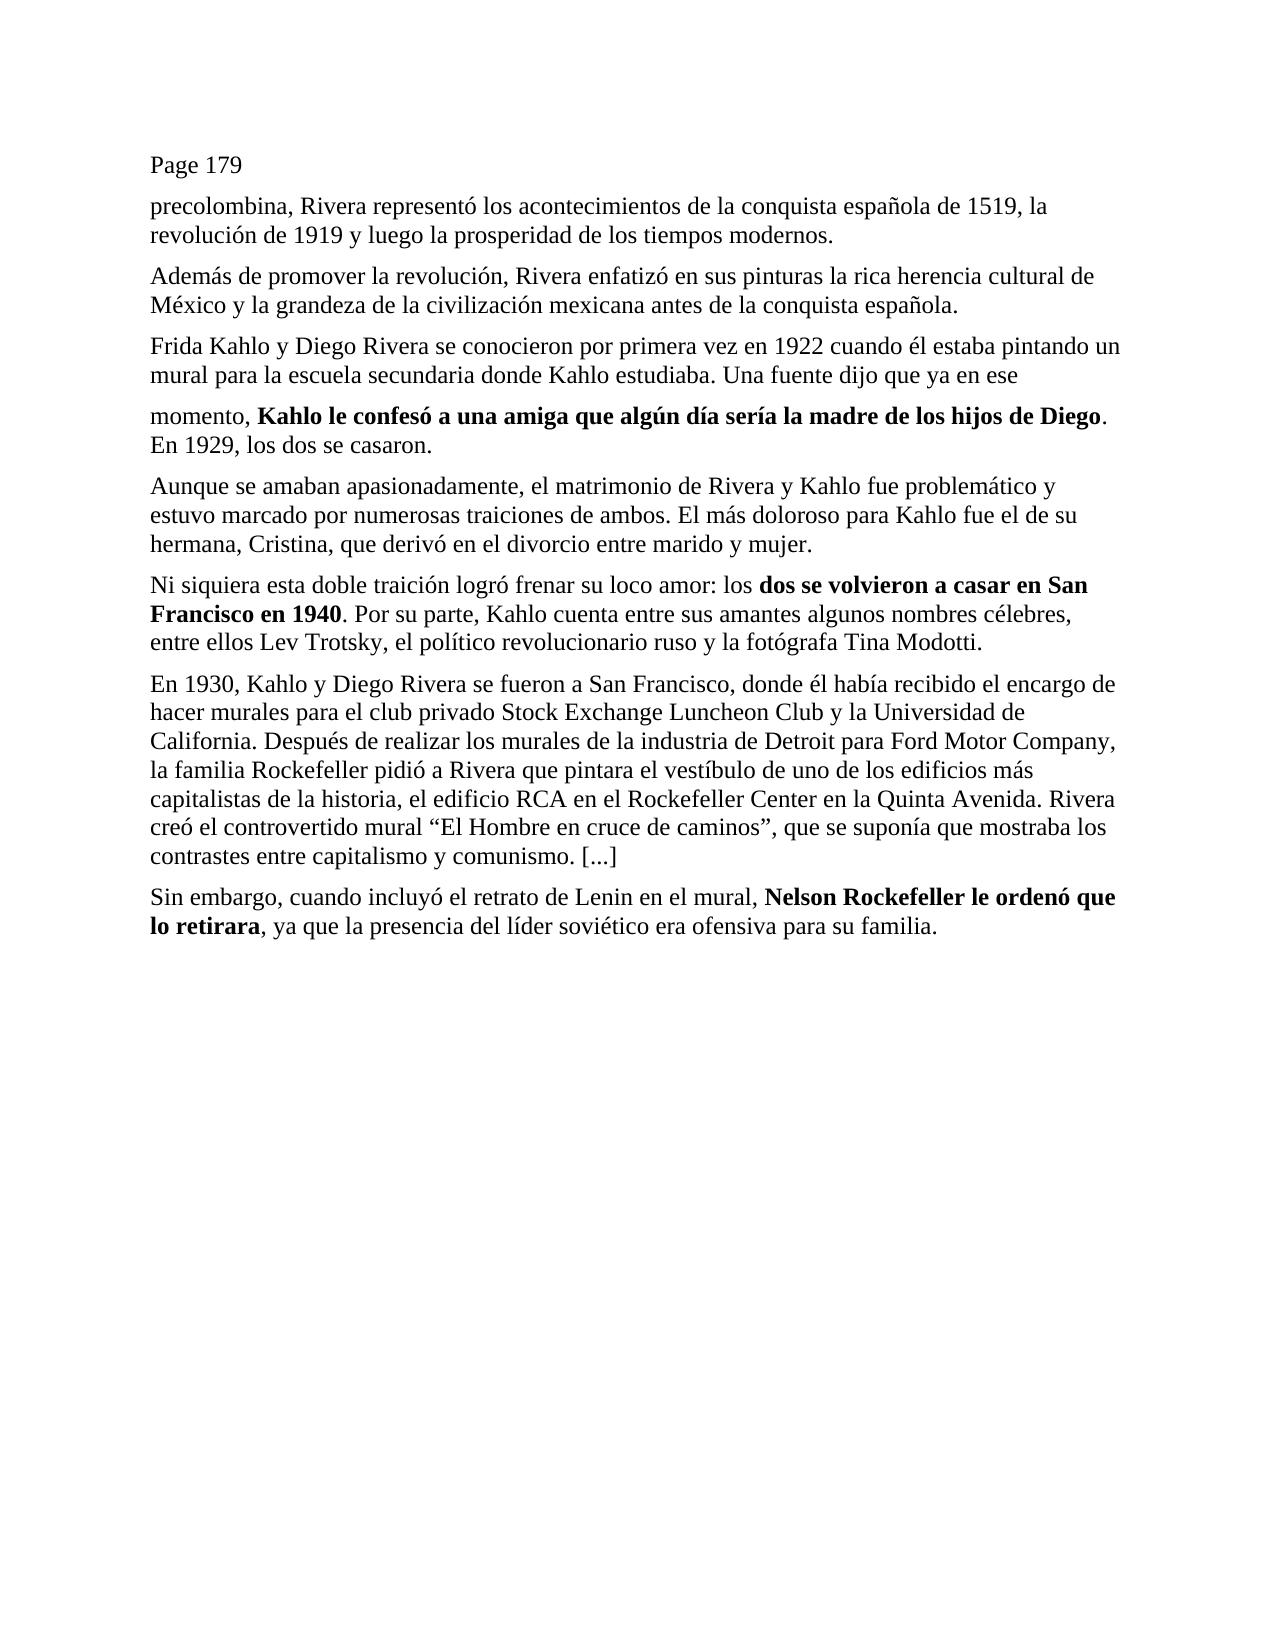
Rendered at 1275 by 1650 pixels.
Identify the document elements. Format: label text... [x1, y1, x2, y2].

text En 1930, Kahlo y Diego Rivera se fueron a San Francisco, donde él había recibido el encargo de hacer murales para el club privado Stock Exchange Luncheon Club y la Universidad de California. Después de realizar los murales de la industria de Detroit para Ford Motor Company, la familia Rockefeller pidió a Rivera que pintara el vestíbulo de uno de los edificios más capitalistas de la historia, el edificio RCA en el Rockefeller Center en la Quinta Avenida. Rivera creó el controvertido mural “El Hombre en cruce de caminos”, que se suponía que mostraba los contrastes entre capitalismo y comunismo. [...] [150, 669, 1125, 870]
text precolombina, Rivera representó los acontecimientos de la conquista española de 1519, la revolución de 1919 y luego la prosperidad de los tiempos modernos. [150, 191, 1125, 249]
text Sin embargo, cuando incluyó el retrato de Lenin en el mural, Nelson Rockefeller le ordenó que lo retirara, ya que la presencia del líder soviético era ofensiva para su familia. [150, 882, 1125, 940]
text momento, Kahlo le confesó a una amiga que algún día sería la madre de los hijos de Diego. En 1929, los dos se casaron. [150, 401, 1125, 459]
text Page 179 [150, 150, 1125, 179]
text Ni siquiera esta doble traición logró frenar su loco amor: los dos se volvieron a casar en San Francisco en 1940. Por su parte, Kahlo cuenta entre sus amantes algunos nombres célebres, entre ellos Lev Trotsky, el político revolucionario ruso y la fotógrafa Tina Modotti. [150, 570, 1125, 656]
text Frida Kahlo y Diego Rivera se conocieron por primera vez en 1922 cuando él estaba pintando un mural para la escuela secundaria donde Kahlo estudiaba. Una fuente dijo que ya en ese [150, 331, 1125, 389]
text Además de promover la revolución, Rivera enfatizó en sus pinturas la rica herencia cultural de México y la grandeza de la civilización mexicana antes de la conquista española. [150, 261, 1125, 319]
text Aunque se amaban apasionadamente, el matrimonio de Rivera y Kahlo fue problemático y estuvo marcado por numerosas traiciones de ambos. El más doloroso para Kahlo fue el de su hermana, Cristina, que derivó en el divorcio entre marido y mujer. [150, 471, 1125, 557]
